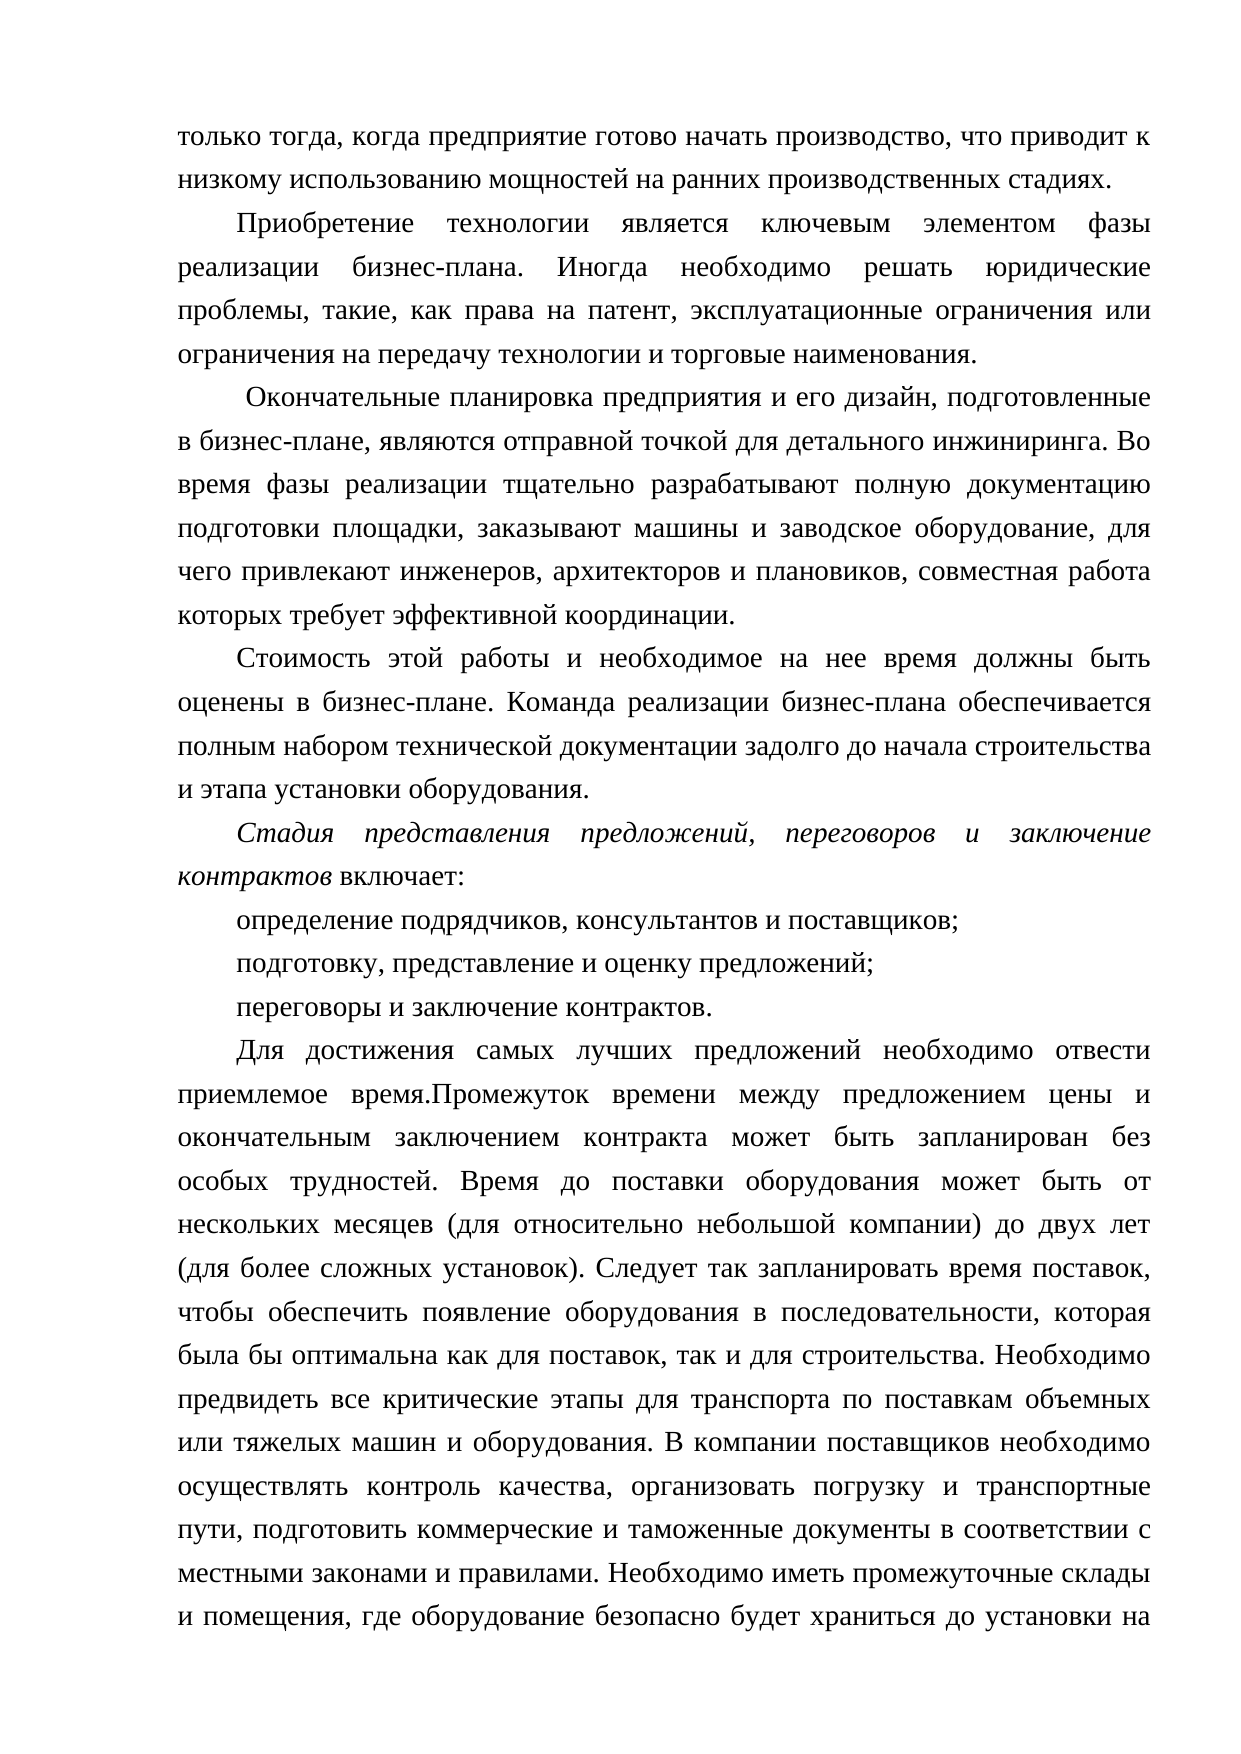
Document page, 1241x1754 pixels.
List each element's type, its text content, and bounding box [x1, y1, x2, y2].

text переговоры и заключение контрактов. [177, 989, 1152, 1022]
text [177, 1032, 1152, 1632]
text Стоимость этой работы и необходимое на нее время должны быть оценены в бизнес-плане. Команда реализации бизнес-плана обеспечивается полным набором технической документации задолго до начала строительства и этапа установки оборудования. [177, 641, 1152, 805]
text определение подрядчиков, консультантов и поставщиков; [177, 902, 1152, 935]
text Приобретение технологии является ключевым элементом фазы реализации бизнес-плана. Иногда необходимо решать юридические проблемы, такие, как права на патент, эксплуатационные ограничения или ограничения на передачу технологии и торговые наименования. [177, 205, 1152, 369]
text подготовку, представление и оценку предложений; [177, 945, 1152, 979]
text Стадия представления предложений, переговоров и заключение контрактов включает: [177, 815, 1152, 892]
text Окончательные планировка предприятия и его дизайн, подготовленные в бизнес-плане, являются отправной точкой для детального инжиниринга. Во время фазы реализации тщательно разрабатывают полную документацию подготовки площадки, заказывают машины и заводское оборудование, для чего привлекают инженеров, архитекторов и плановиков, совместная работа которых требует эффективной координации. [177, 379, 1152, 631]
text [177, 118, 1152, 195]
